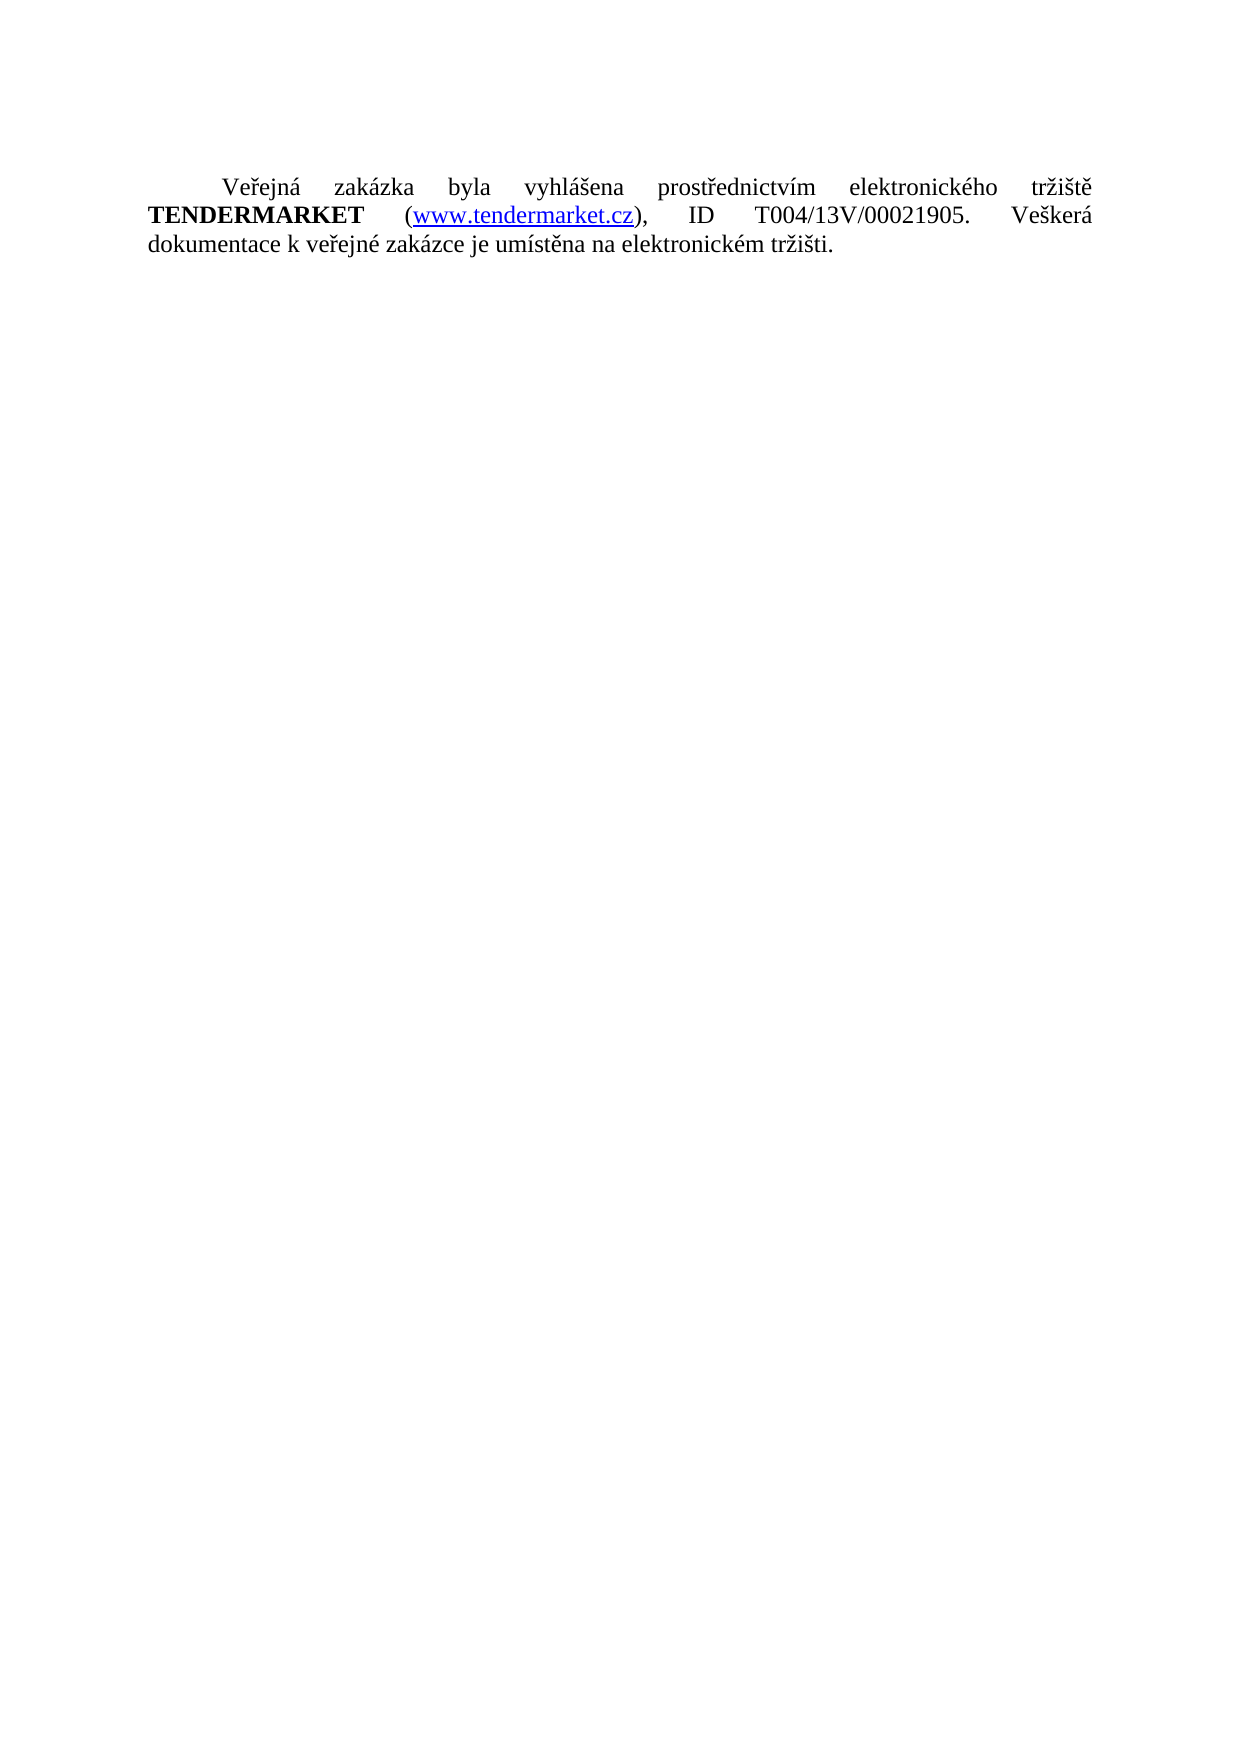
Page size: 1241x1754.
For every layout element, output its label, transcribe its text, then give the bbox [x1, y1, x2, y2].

text Veřejná zakázka byla vyhlášena prostřednictvím elektronického tržiště TENDERMARKET (www.tendermarket.cz), ID T004/13V/00021905. Veškerá dokumentace k veřejné zakázce je umístěna na elektronickém tržišti. [148, 172, 1093, 258]
